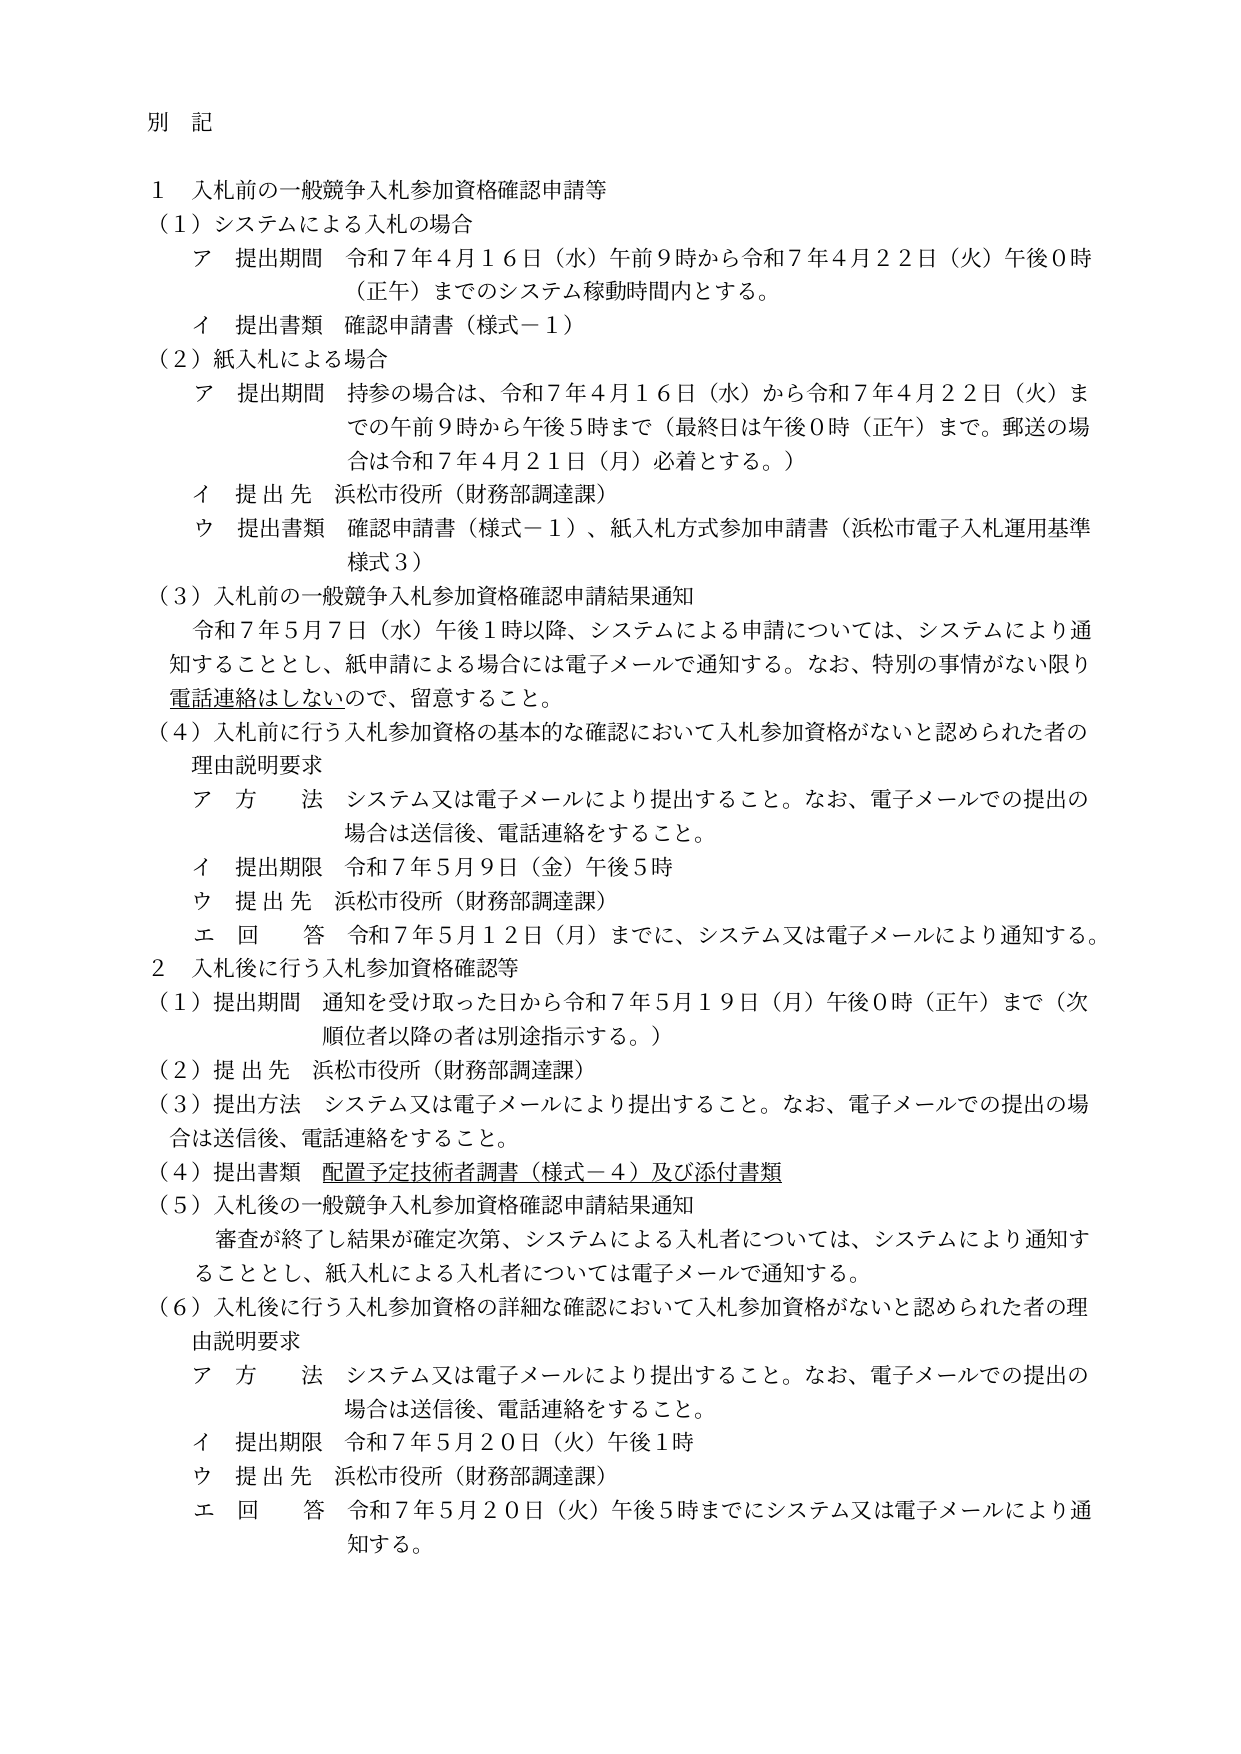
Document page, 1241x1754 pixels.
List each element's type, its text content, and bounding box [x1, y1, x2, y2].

text イ 提出期限 令和７年５月９日（金）午後５時 [148, 849, 1092, 883]
text 審査が終了し結果が確定次第、システムによる入札者については、システムにより通知することとし、紙入札による入札者については電子メールで通知する。 [194, 1221, 1092, 1289]
text （４）提出書類 配置予定技術者調書（様式－４）及び添付書類 [148, 1154, 1092, 1187]
text ア 提出期間 持参の場合は、令和７年４月１６日（水）から令和７年４月２２日（火）までの午前９時から午後５時まで（最終日は午後０時（正午）まで。郵送の場合は令和７年４月２１日（月）必着とする。） [194, 375, 1092, 477]
text イ 提出期限 令和７年５月２０日（火）午後１時 [148, 1424, 1092, 1458]
text ウ 提 出 先 浜松市役所（財務部調達課） [148, 1458, 1092, 1492]
text ア 提出期間 令和７年４月１６日（水）午前９時から令和７年４月２２日（火）午後０時（正午）までのシステム稼動時間内とする。 [191, 239, 1092, 307]
text エ 回 答 令和７年５月２０日（火）午後５時までにシステム又は電子メールにより通知する。 [194, 1492, 1092, 1560]
text イ 提出書類 確認申請書（様式－１） [191, 307, 1092, 341]
text （５）入札後の一般競争入札参加資格確認申請結果通知 [148, 1187, 1092, 1221]
text （１）提出期間 通知を受け取った日から令和７年５月１９日（月）午後０時（正午）まで（次順位者以降の者は別途指示する。） [148, 984, 1092, 1052]
text （３）入札前の一般競争入札参加資格確認申請結果通知 [148, 578, 1092, 612]
text 別 記 [148, 104, 1092, 138]
text （６）入札後に行う入札参加資格の詳細な確認において入札参加資格がないと認められた者の理由説明要求 [148, 1289, 1092, 1357]
text エ 回 答 令和７年５月１２日（月）までに、システム又は電子メールにより通知する。 [194, 917, 1092, 951]
text （１）システムによる入札の場合 [148, 206, 1092, 239]
text ウ 提出書類 確認申請書（様式－１）、紙入札方式参加申請書（浜松市電子入札運用基準 様式３） [194, 510, 1092, 578]
text ア 方 法 システム又は電子メールにより提出すること。なお、電子メールでの提出の場合は送信後、電話連絡をすること。 [191, 1357, 1092, 1424]
text （２）紙入札による場合 [148, 341, 1092, 375]
text ウ 提 出 先 浜松市役所（財務部調達課） [148, 883, 1092, 917]
text （２）提 出 先 浜松市役所（財務部調達課） [148, 1052, 1092, 1086]
text （４）入札前に行う入札参加資格の基本的な確認において入札参加資格がないと認められた者の理由説明要求 [148, 713, 1092, 781]
text イ 提 出 先 浜松市役所（財務部調達課） [148, 477, 1092, 510]
text ア 方 法 システム又は電子メールにより提出すること。なお、電子メールでの提出の場合は送信後、電話連絡をすること。 [191, 781, 1092, 849]
text 令和７年５月７日（水）午後１時以降、システムによる申請については、システムにより通知することとし、紙申請による場合には電子メールで通知する。なお、特別の事情がない限り電話連絡はしないので、留意すること。 [148, 612, 1092, 713]
text １ 入札前の一般競争入札参加資格確認申請等 [148, 172, 1092, 206]
text ２ 入札後に行う入札参加資格確認等 [148, 951, 1092, 984]
text （３）提出方法 システム又は電子メールにより提出すること。なお、電子メールでの提出の場合は送信後、電話連絡をすること。 [148, 1086, 1092, 1154]
